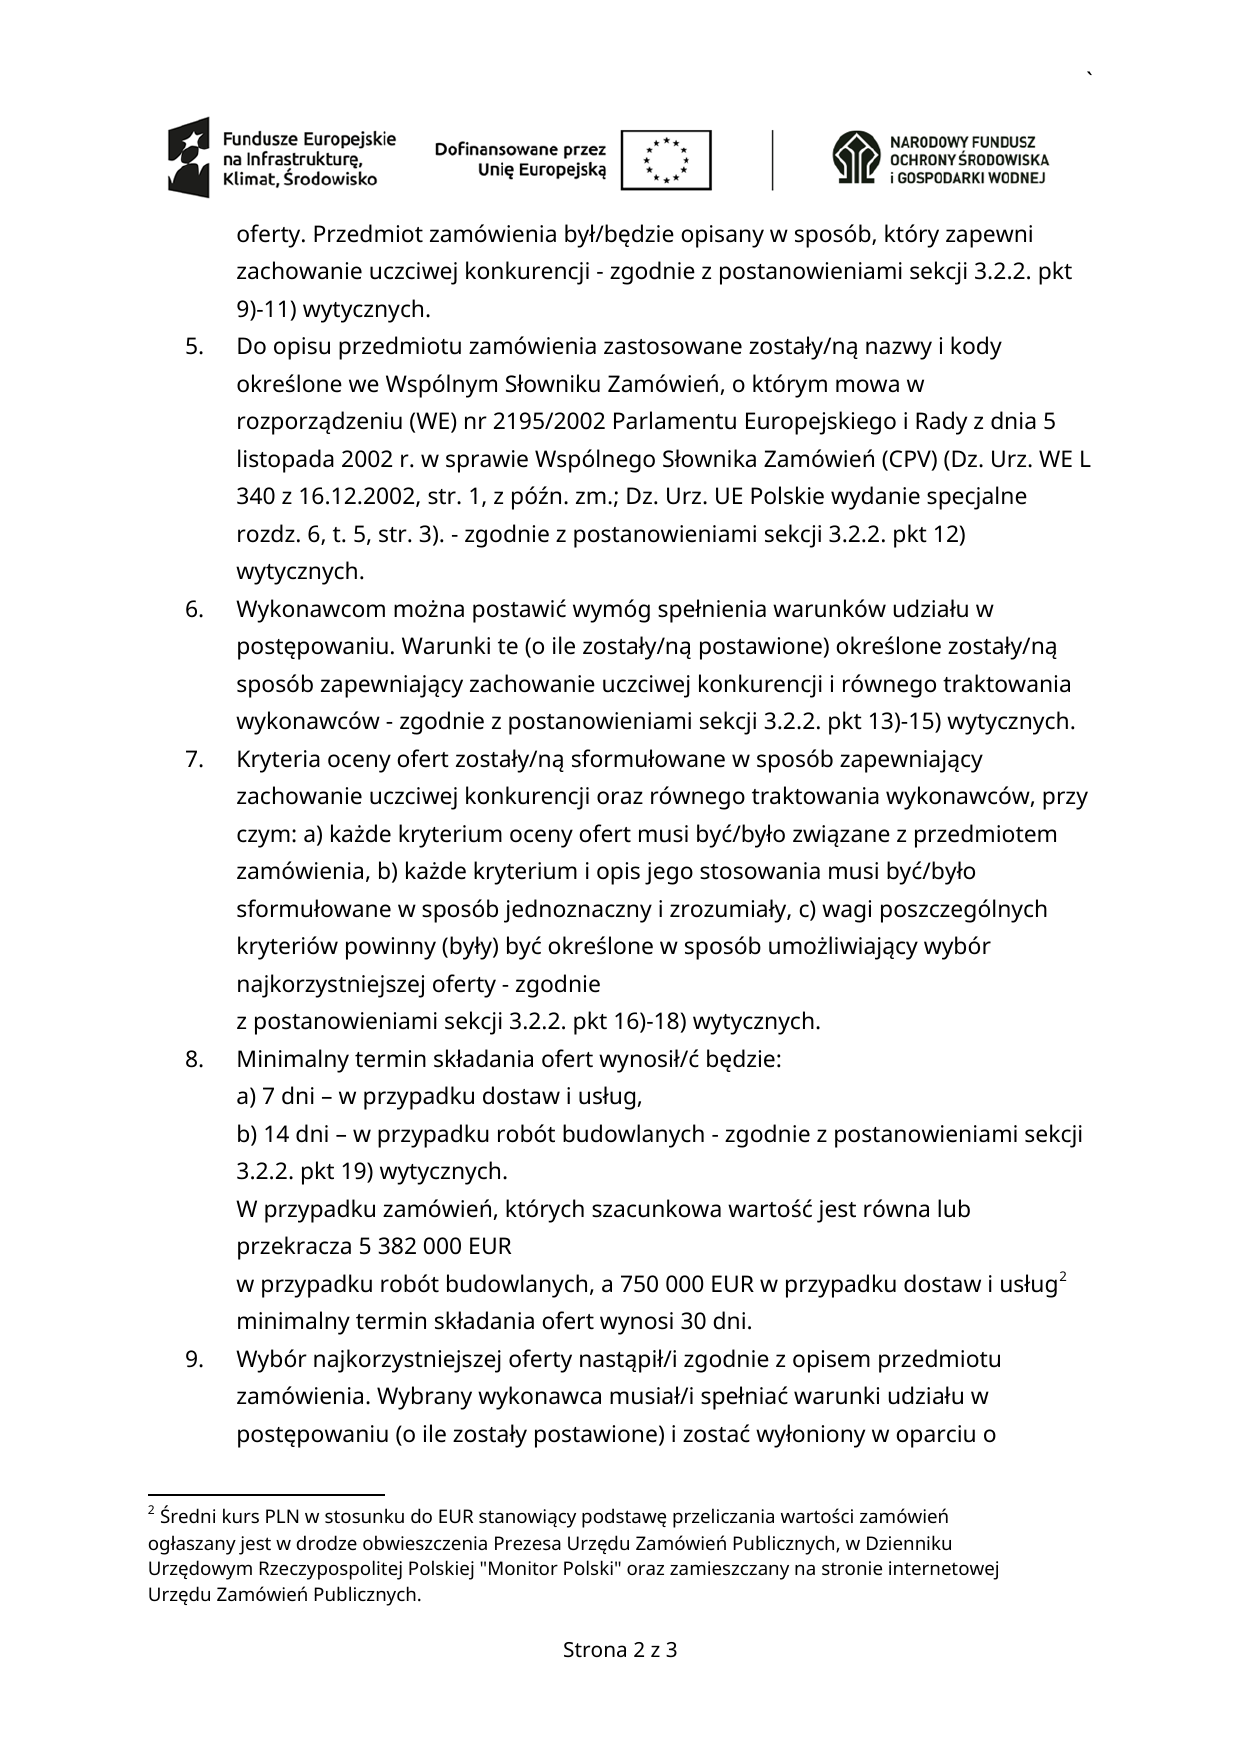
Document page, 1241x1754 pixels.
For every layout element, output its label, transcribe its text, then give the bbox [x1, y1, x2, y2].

list Do opisu przedmiotu zamówienia zastosowane zostały/ną nazwy i kody określone we Wspólnym Słowniku Zamówień, o którym mowa w rozporządzeniu (WE) nr 2195/2002 Parlamentu Europejskiego i Rady z dnia 5 listopada 2002 r. w sprawie Wspólnego Słownika Zamówień (CPV) (Dz. Urz. WE L 340 z 16.12.2002, str. 1, z późn. zm.; Dz. Urz. UE Polskie wydanie specjalne rozdz. 6, t. 5, str. 3). - zgodnie z postanowieniami sekcji 3.2.2. pkt 12) wytycznych. [185, 330, 1093, 586]
picture [148, 96, 1093, 218]
list Kryteria oceny ofert zostały/ną sformułowane w sposób zapewniający zachowanie uczciwej konkurencji oraz równego traktowania wykonawców, przy czym: a) każde kryterium oceny ofert musi być/było związane z przedmiotem zamówienia, b) każde kryterium i opis jego stosowania musi być/było sformułowane w sposób jednoznaczny i zrozumiały, c) wagi poszczególnych kryteriów powinny (były) być określone w sposób umożliwiający wybór najkorzystniejszej oferty - zgodnie z postanowieniami sekcji 3.2.2. pkt 16)-18) wytycznych. [185, 742, 1093, 1036]
list Wykonawcom można postawić wymóg spełnienia warunków udziału w postępowaniu. Warunki te (o ile zostały/ną postawione) określone zostały/ną sposób zapewniający zachowanie uczciwej konkurencji i równego traktowania wykonawców - zgodnie z postanowieniami sekcji 3.2.2. pkt 13)-15) wytycznych. [185, 592, 1093, 736]
list a) 7 dni – w przypadku dostaw i usług, [236, 1080, 1093, 1111]
list b) 14 dni – w przypadku robót budowlanych - zgodnie z postanowieniami sekcji 3.2.2. pkt 19) wytycznych. W przypadku zamówień, których szacunkowa wartość jest równa lub przekracza 5 382 000 EUR w przypadku robót budowlanych, a 750 000 EUR w przypadku dostaw i usług minimalny termin składania ofert wynosi 30 dni. [236, 1117, 1093, 1336]
list Minimalny termin składania ofert wynosił/ć będzie: [185, 1042, 1093, 1074]
